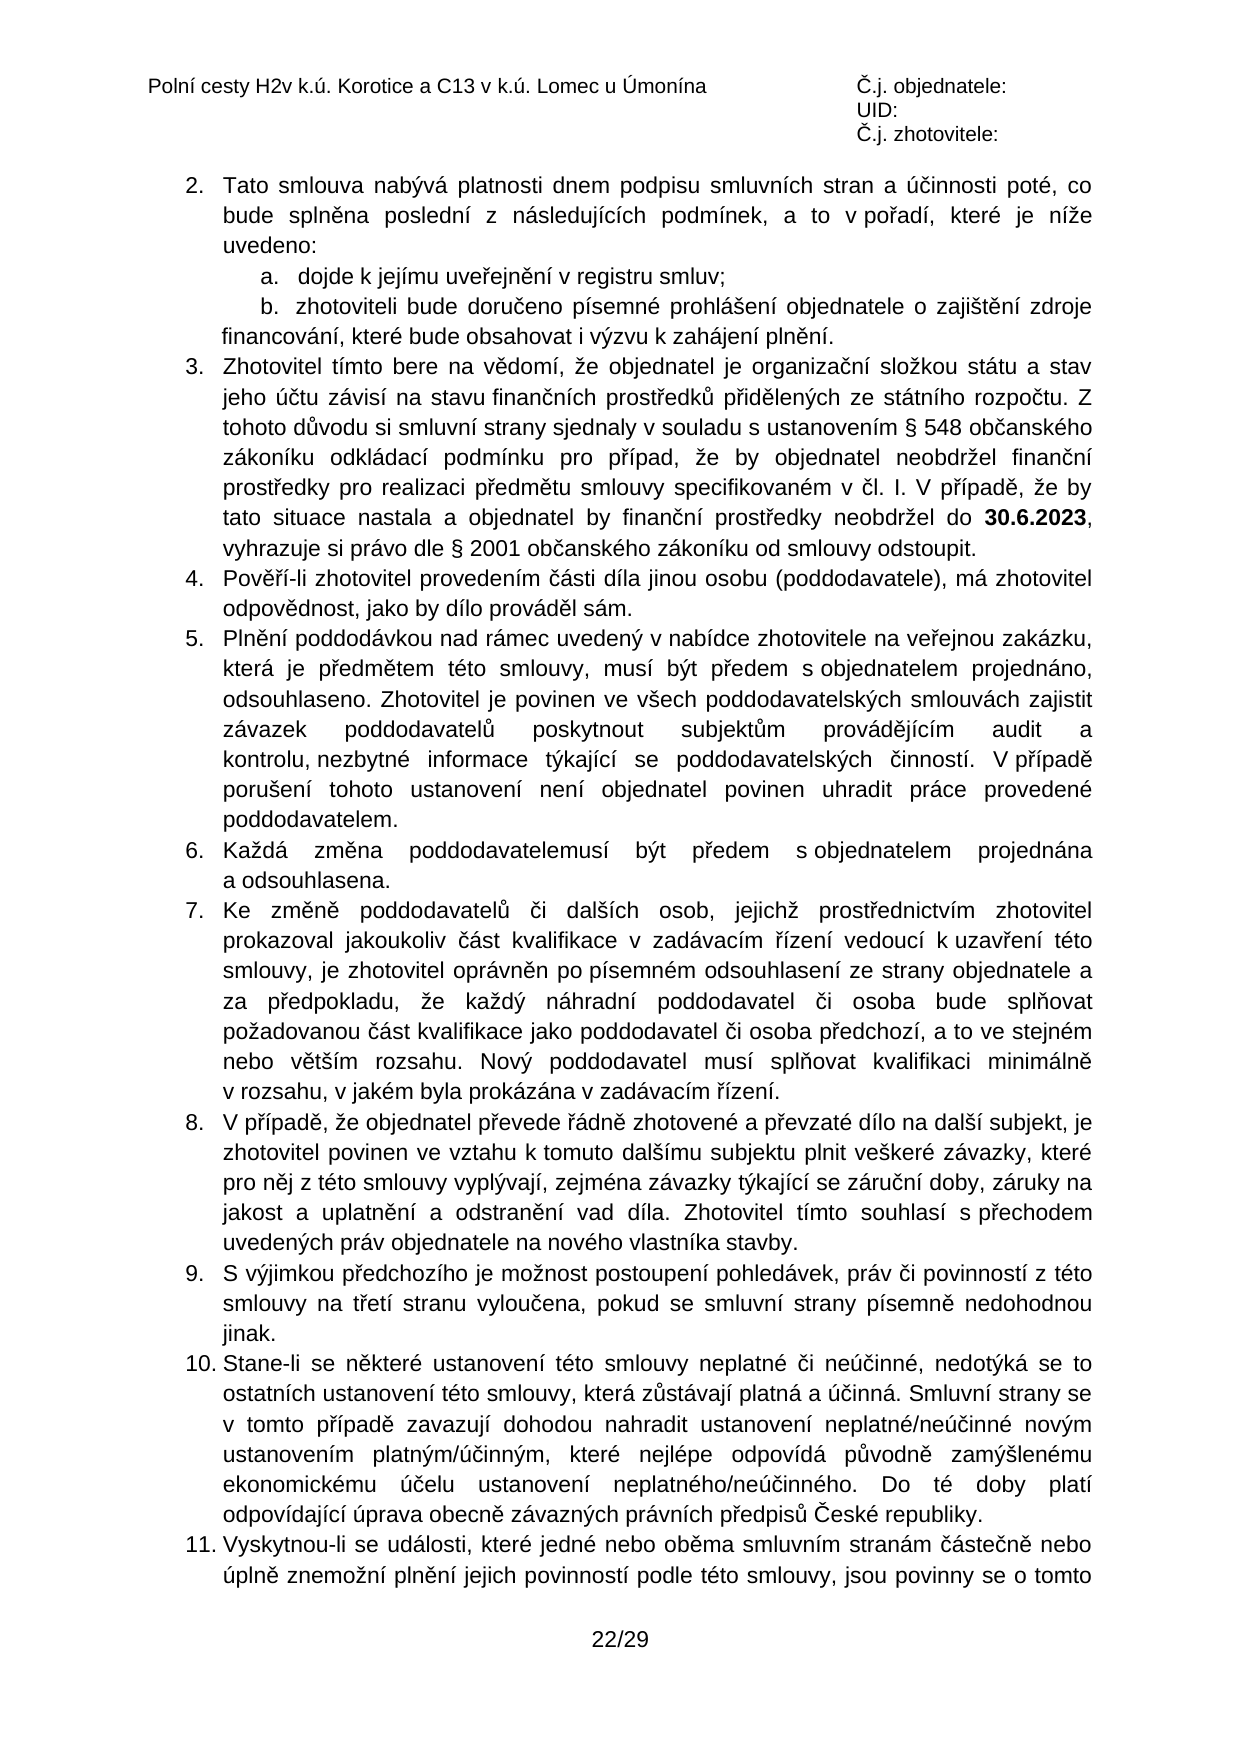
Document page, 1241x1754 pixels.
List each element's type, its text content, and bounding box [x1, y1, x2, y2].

list Tato smlouva nabývá platnosti dnem podpisu smluvních stran a účinnosti poté, co bude splněna poslední z následujících podmínek, a to v pořadí, které je níže uvedeno: [185, 172, 1093, 259]
list Zhotovitel tímto bere na vědomí, že objednatel je organizační složkou státu a stav jeho účtu závisí na stavu finančních prostředků přidělených ze státního rozpočtu. Z tohoto důvodu si smluvní strany sjednaly v souladu s ustanovením § 548 občanského zákoníku odkládací podmínku pro případ, že by objednatel neobdržel finanční prostředky pro realizaci předmětu smlouvy specifikovaném v čl. I. V případě, že by tato situace nastala a objednatel by finanční prostředky neobdržel do 30.6.2023, vyhrazuje si právo dle § 2001 občanského zákoníku od smlouvy odstoupit. [185, 353, 1093, 561]
list dojde k jejímu uveřejnění v registru smluv; [260, 263, 1093, 289]
list V případě, že objednatel převede řádně zhotovené a převzaté dílo na další subjekt, je zhotovitel povinen ve vztahu k tomuto dalšímu subjektu plnit veškeré závazky, které pro něj z této smlouvy vyplývají, zejména závazky týkající se záruční doby, záruky na jakost a uplatnění a odstranění vad díla. Zhotovitel tímto souhlasí s přechodem uvedených práv objednatele na nového vlastníka stavby. [185, 1108, 1093, 1256]
list zhotoviteli bude doručeno písemné prohlášení objednatele o zajištění zdroje financování, které bude obsahovat i výzvu k zahájení plnění. [221, 293, 1093, 349]
list Stane-li se některé ustanovení této smlouvy neplatné či neúčinné, nedotýká se to ostatních ustanovení této smlouvy, která zůstávají platná a účinná. Smluvní strany se v tomto případě zavazují dohodou nahradit ustanovení neplatné/neúčinné novým ustanovením platným/účinným, které nejlépe odpovídá původně zamýšlenému ekonomickému účelu ustanovení neplatného/neúčinného. Do té doby platí odpovídající úprava obecně závazných právních předpisů České republiky. [185, 1350, 1093, 1527]
list S výjimkou předchozího je možnost postoupení pohledávek, práv či povinností z této smlouvy na třetí stranu vyloučena, pokud se smluvní strany písemně nedohodnou jinak. [185, 1259, 1093, 1346]
list Každá změna poddodavatelemusí být předem s objednatelem projednána a odsouhlasena. [185, 837, 1093, 893]
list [185, 1531, 1093, 1588]
list Plnění poddodávkou nad rámec uvedený v nabídce zhotovitele na veřejnou zakázku, která je předmětem této smlouvy, musí být předem s objednatelem projednáno, odsouhlaseno. Zhotovitel je povinen ve všech poddodavatelských smlouvách zajistit závazek poddodavatelů poskytnout subjektům provádějícím audit a kontrolu, nezbytné informace týkající se poddodavatelských činností. V případě porušení tohoto ustanovení není objednatel povinen uhradit práce provedené poddodavatelem. [185, 625, 1093, 833]
list Ke změně poddodavatelů či dalších osob, jejichž prostřednictvím zhotovitel prokazoval jakoukoliv část kvalifikace v zadávacím řízení vedoucí k uzavření této smlouvy, je zhotovitel oprávněn po písemném odsouhlasení ze strany objednatele a za předpokladu, že každý náhradní poddodavatel či osoba bude splňovat požadovanou část kvalifikace jako poddodavatel či osoba předchozí, a to ve stejném nebo větším rozsahu. Nový poddodavatel musí splňovat kvalifikaci minimálně v rozsahu, v jakém byla prokázána v zadávacím řízení. [185, 897, 1093, 1104]
list Pověří-li zhotovitel provedením části díla jinou osobu (poddodavatele), má zhotovitel odpovědnost, jako by dílo prováděl sám. [185, 565, 1093, 621]
